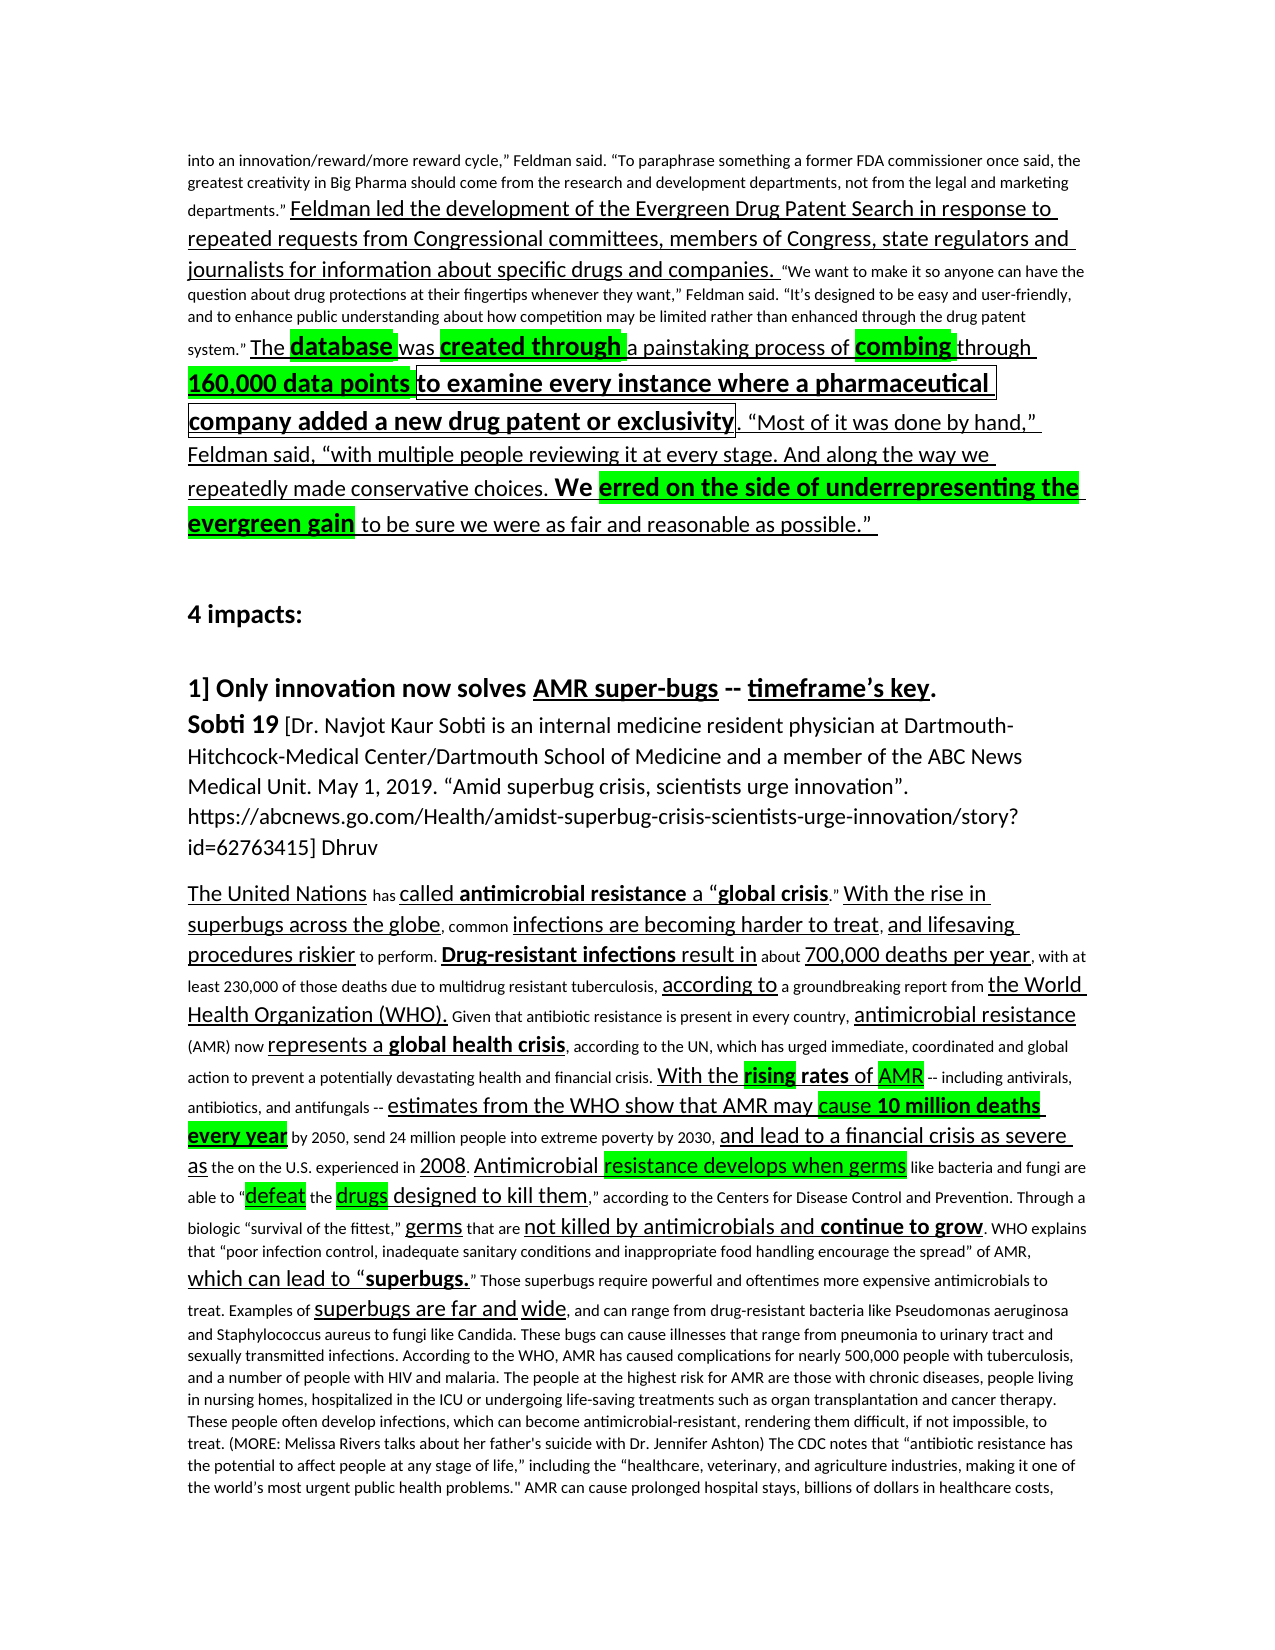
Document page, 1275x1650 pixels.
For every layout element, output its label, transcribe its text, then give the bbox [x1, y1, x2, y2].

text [187, 150, 1087, 539]
subtitle 4 impacts: [187, 597, 1087, 630]
text Sobti 19 [Dr. Navjot Kaur Sobti is an internal medicine resident physician at Dartmouth-Hitchcock-Medical Center/Dartmouth School of Medicine and a member of the ABC News Medical Unit. May 1, 2019. “Amid superbug crisis, scientists urge innovation”. https://abcnews.go.com/Health/amidst-superbug-crisis-scientists-urge-innovation/story?id=62763415] Dhruv [187, 707, 1087, 861]
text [187, 879, 1087, 1497]
subtitle 1] Only innovation now solves AMR super-bugs -- timeframe’s key. [187, 671, 1087, 704]
